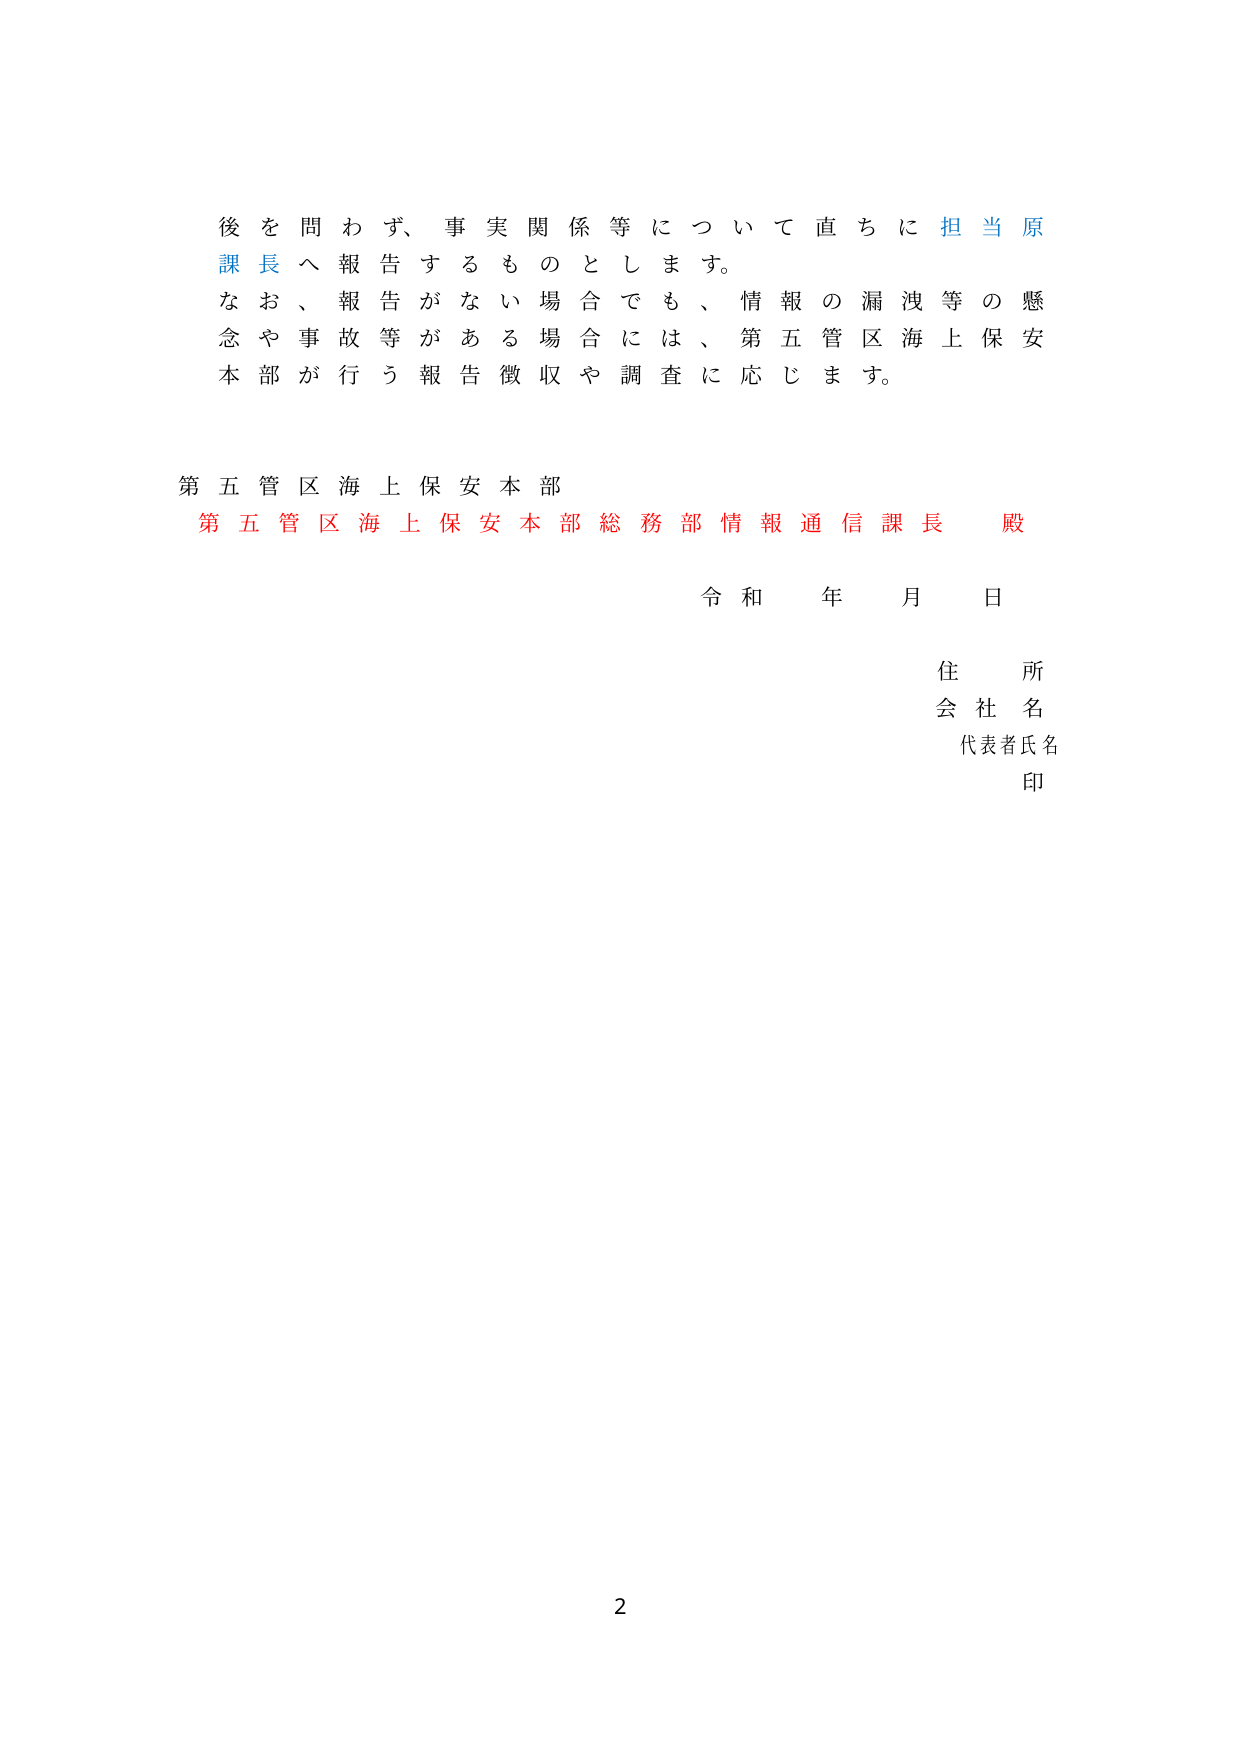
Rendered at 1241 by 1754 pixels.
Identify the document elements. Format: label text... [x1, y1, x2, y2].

text 会社名 [178, 688, 1062, 725]
text 第五管区海上保安本部 [178, 466, 1062, 503]
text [178, 208, 1062, 282]
text 第五管区海上保安本部総務部情報通信課長 殿 [198, 503, 1062, 540]
text 代表者氏名 印 [178, 725, 1062, 799]
text 住所 [178, 651, 1062, 688]
text 令和 年 月 日 [198, 577, 1062, 614]
text なお、報告がない場合でも、情報の漏洩等の懸念や事故等がある場合には、第五管区海上保安本部が行う報告徴収や調査に応じます。 [205, 282, 1062, 392]
